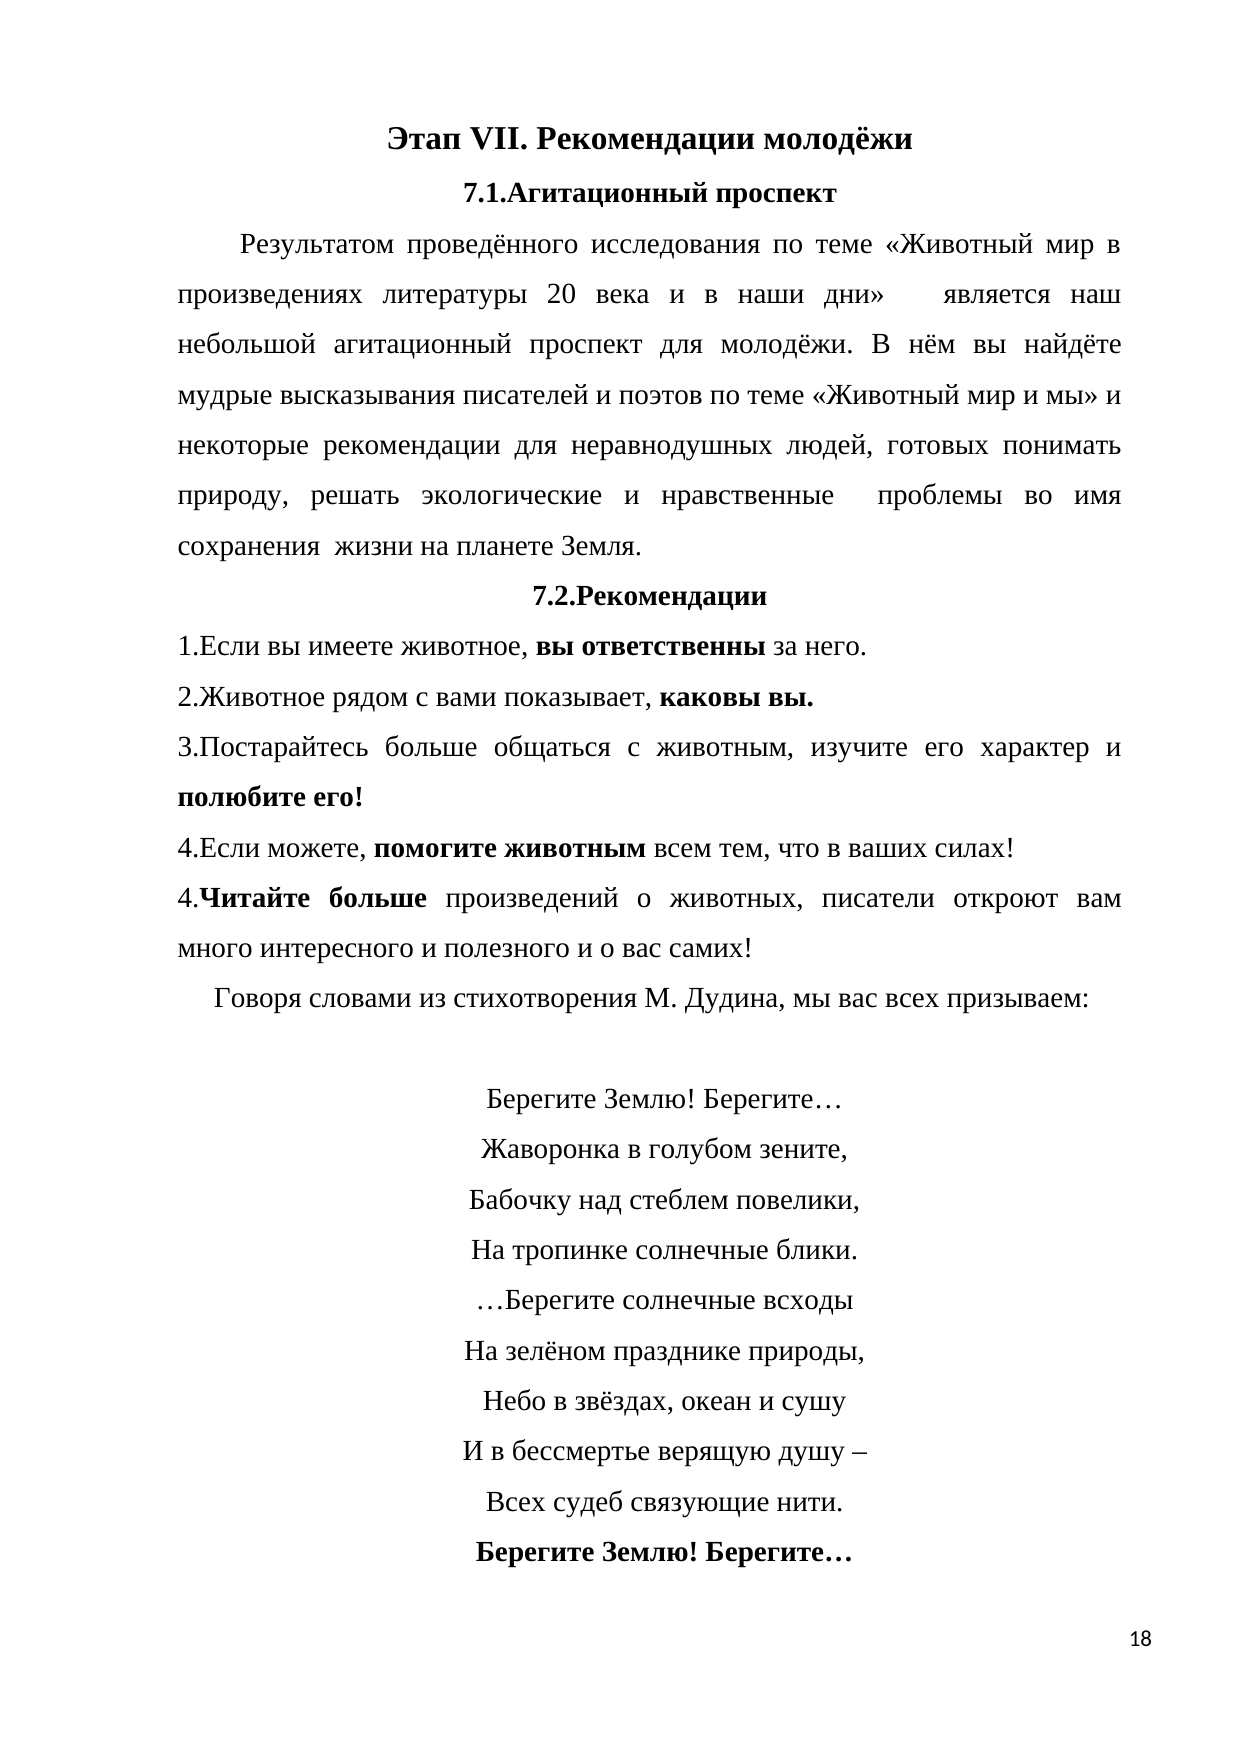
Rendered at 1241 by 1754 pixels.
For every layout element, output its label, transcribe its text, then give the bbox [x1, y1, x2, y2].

text Небо в звёздах, океан и сушу [177, 1383, 1152, 1417]
text 7.2.Рекомендации [177, 578, 1122, 612]
text И в бессмертье верящую душу – [177, 1433, 1152, 1467]
text Берегите Землю! Берегите… [177, 1534, 1152, 1568]
text На тропинке солнечные блики. [177, 1232, 1152, 1266]
text Жаворонка в голубом зените, [177, 1132, 1152, 1165]
text Всех судеб связующие нити. [177, 1484, 1152, 1517]
text 7.1.Агитационный проспект [177, 176, 1122, 209]
text Этап VII. Рекомендации молодёжи [177, 118, 1122, 156]
text На зелёном празднике природы, [177, 1333, 1152, 1366]
text 1.Если вы имеете животное, вы ответственны за него. [177, 628, 1122, 662]
text 4.Если можете, помогите животным всем тем, что в ваших силах! [177, 830, 1122, 863]
text Бабочку над стеблем повелики, [177, 1182, 1152, 1215]
text 2.Животное рядом с вами показывает, каковы вы. [177, 679, 1122, 712]
text Результатом проведённого исследования по теме «Животный мир в произведениях литературы 20 века и в наши дни» является наш небольшой агитационный проспект для молодёжи. В нём вы найдёте мудрые высказывания писателей и поэтов по теме «Животный мир и мы» и некоторые рекомендации для неравнодушных людей, готовых понимать природу, решать экологические и нравственные проблемы во имя сохранения жизни на планете Земля. [177, 226, 1122, 561]
text …Берегите солнечные всходы [177, 1282, 1152, 1316]
text Говоря словами из стихотворения М. Дудина, мы вас всех призываем: [177, 981, 1122, 1014]
text Берегите Землю! Берегите… [177, 1081, 1152, 1115]
text 4.Читайте больше произведений о животных, писатели откроют вам много интересного и полезного и о вас самих! [177, 880, 1122, 964]
text 3.Постарайтесь больше общаться с животным, изучите его характер и полюбите его! [177, 729, 1122, 813]
